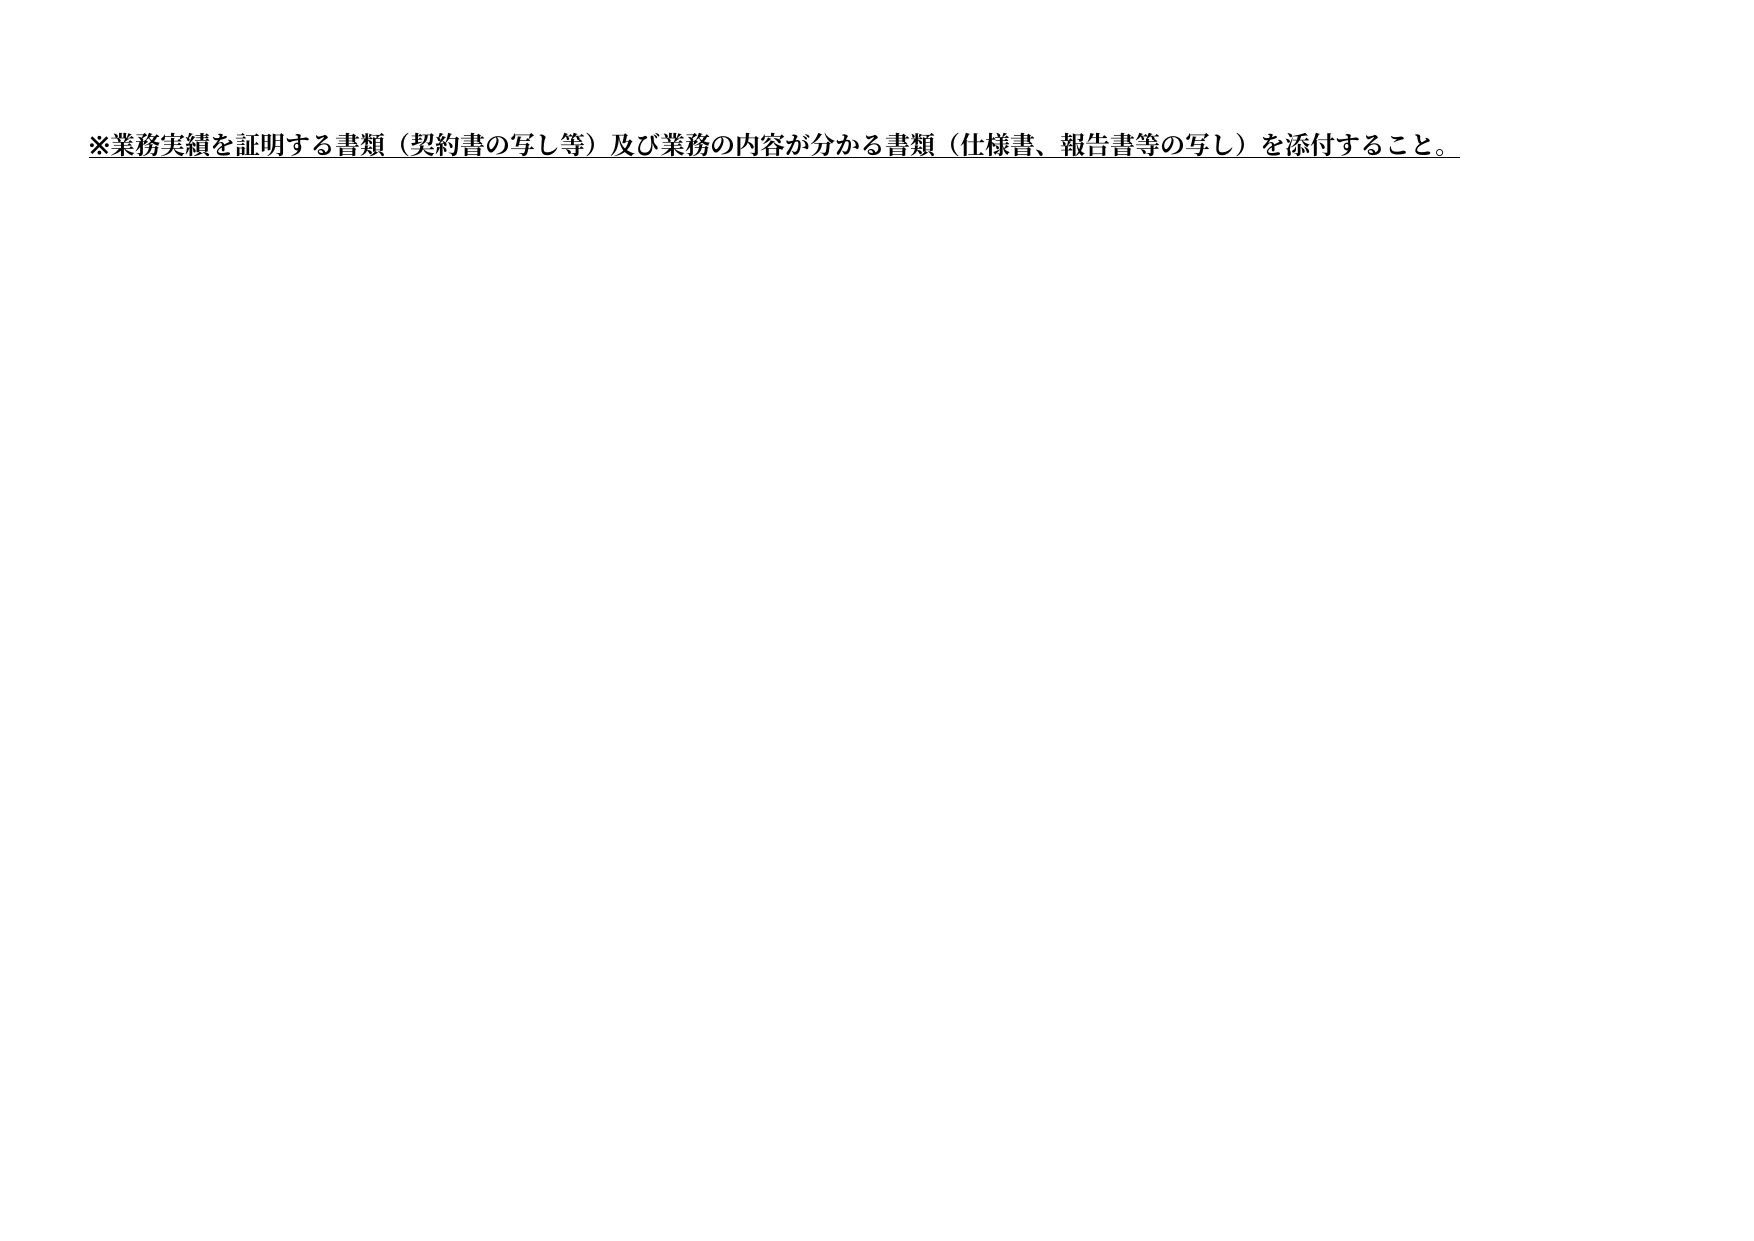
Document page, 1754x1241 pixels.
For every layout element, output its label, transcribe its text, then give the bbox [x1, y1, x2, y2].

text ※業務実績を証明する書類（契約書の写し等）及び業務の内容が分かる書類（仕様書、報告書等の写し）を添付すること。 [89, 125, 1665, 163]
